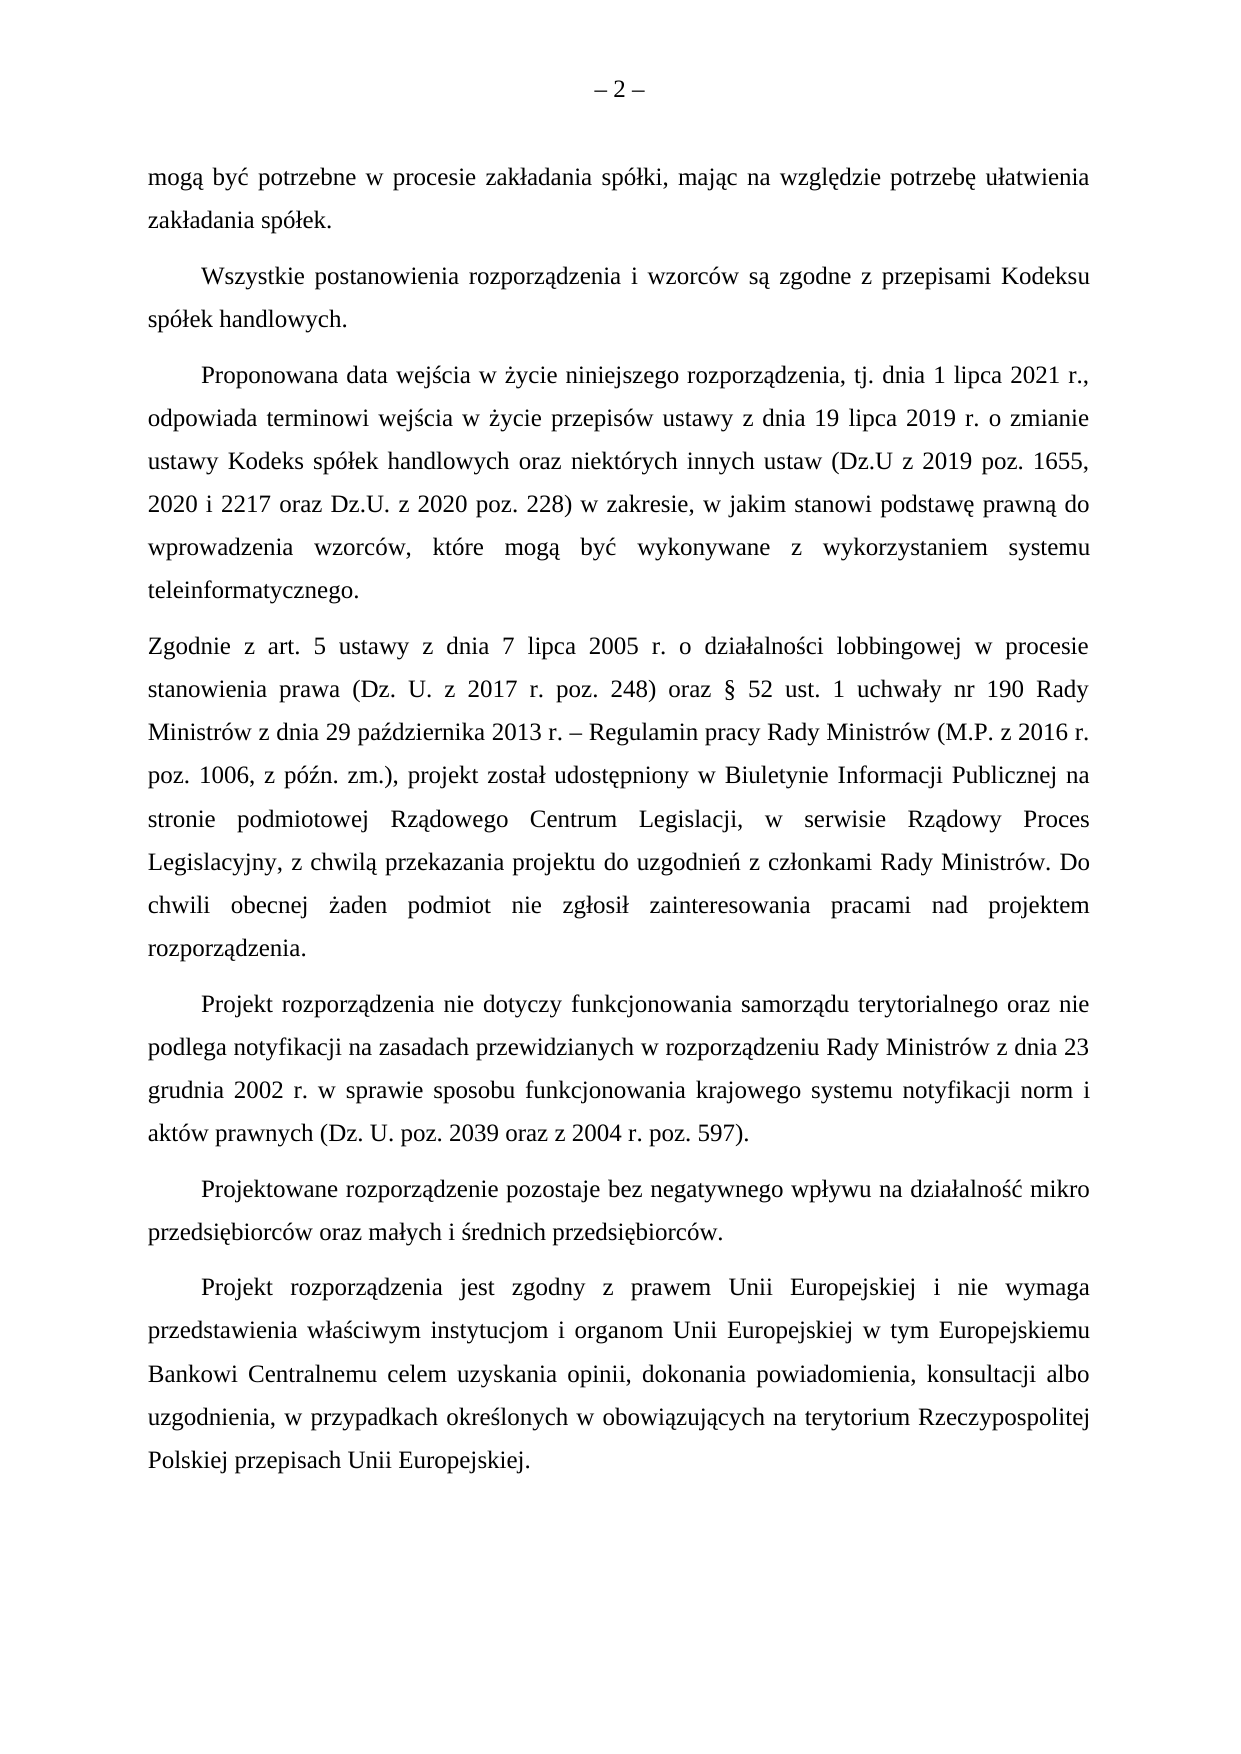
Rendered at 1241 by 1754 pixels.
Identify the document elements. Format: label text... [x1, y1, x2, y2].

text Projekt rozporządzenia nie dotyczy funkcjonowania samorządu terytorialnego oraz nie podlega notyfikacji na zasadach przewidzianych w rozporządzeniu Rady Ministrów z dnia 23 grudnia 2002 r. w sprawie sposobu funkcjonowania krajowego systemu notyfikacji norm i aktów prawnych (Dz. U. poz. 2039 oraz z 2004 r. poz. 597). [148, 989, 1091, 1147]
text Projektowane rozporządzenie pozostaje bez negatywnego wpływu na działalność mikro przedsiębiorców oraz małych i średnich przedsiębiorców. [148, 1174, 1091, 1246]
text Proponowana data wejścia w życie niniejszego rozporządzenia, tj. dnia 1 lipca 2021 r., odpowiada terminowi wejścia w życie przepisów ustawy z dnia 19 lipca 2019 r. o zmianie ustawy Kodeks spółek handlowych oraz niektórych innych ustaw (Dz.U z 2019 poz. 1655, 2020 i 2217 oraz Dz.U. z 2020 poz. 228) w zakresie, w jakim stanowi podstawę prawną do wprowadzenia wzorców, które mogą być wykonywane z wykorzystaniem systemu teleinformatycznego. [148, 360, 1091, 604]
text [148, 162, 1091, 234]
text Wszystkie postanowienia rozporządzenia i wzorców są zgodne z przepisami Kodeksu spółek handlowych. [148, 261, 1091, 333]
text Projekt rozporządzenia jest zgodny z prawem Unii Europejskiej i nie wymaga przedstawienia właściwym instytucjom i organom Unii Europejskiej w tym Europejskiemu Bankowi Centralnemu celem uzyskania opinii, dokonania powiadomienia, konsultacji albo uzgodnienia, w przypadkach określonych w obowiązujących na terytorium Rzeczypospolitej Polskiej przepisach Unii Europejskiej. [148, 1272, 1091, 1474]
text Zgodnie z art. 5 ustawy z dnia 7 lipca 2005 r. o działalności lobbingowej w procesie stanowienia prawa (Dz. U. z 2017 r. poz. 248) oraz § 52 ust. 1 uchwały nr 190 Rady Ministrów z dnia 29 października 2013 r. – Regulamin pracy Rady Ministrów (M.P. z 2016 r. poz. 1006, z późn. zm.), projekt został udostępniony w Biuletynie Informacji Publicznej na stronie podmiotowej Rządowego Centrum Legislacji, w serwisie Rządowy Proces Legislacyjny, z chwilą przekazania projektu do uzgodnień z członkami Rady Ministrów. Do chwili obecnej żaden podmiot nie zgłosił zainteresowania pracami nad projektem rozporządzenia. [148, 631, 1091, 962]
